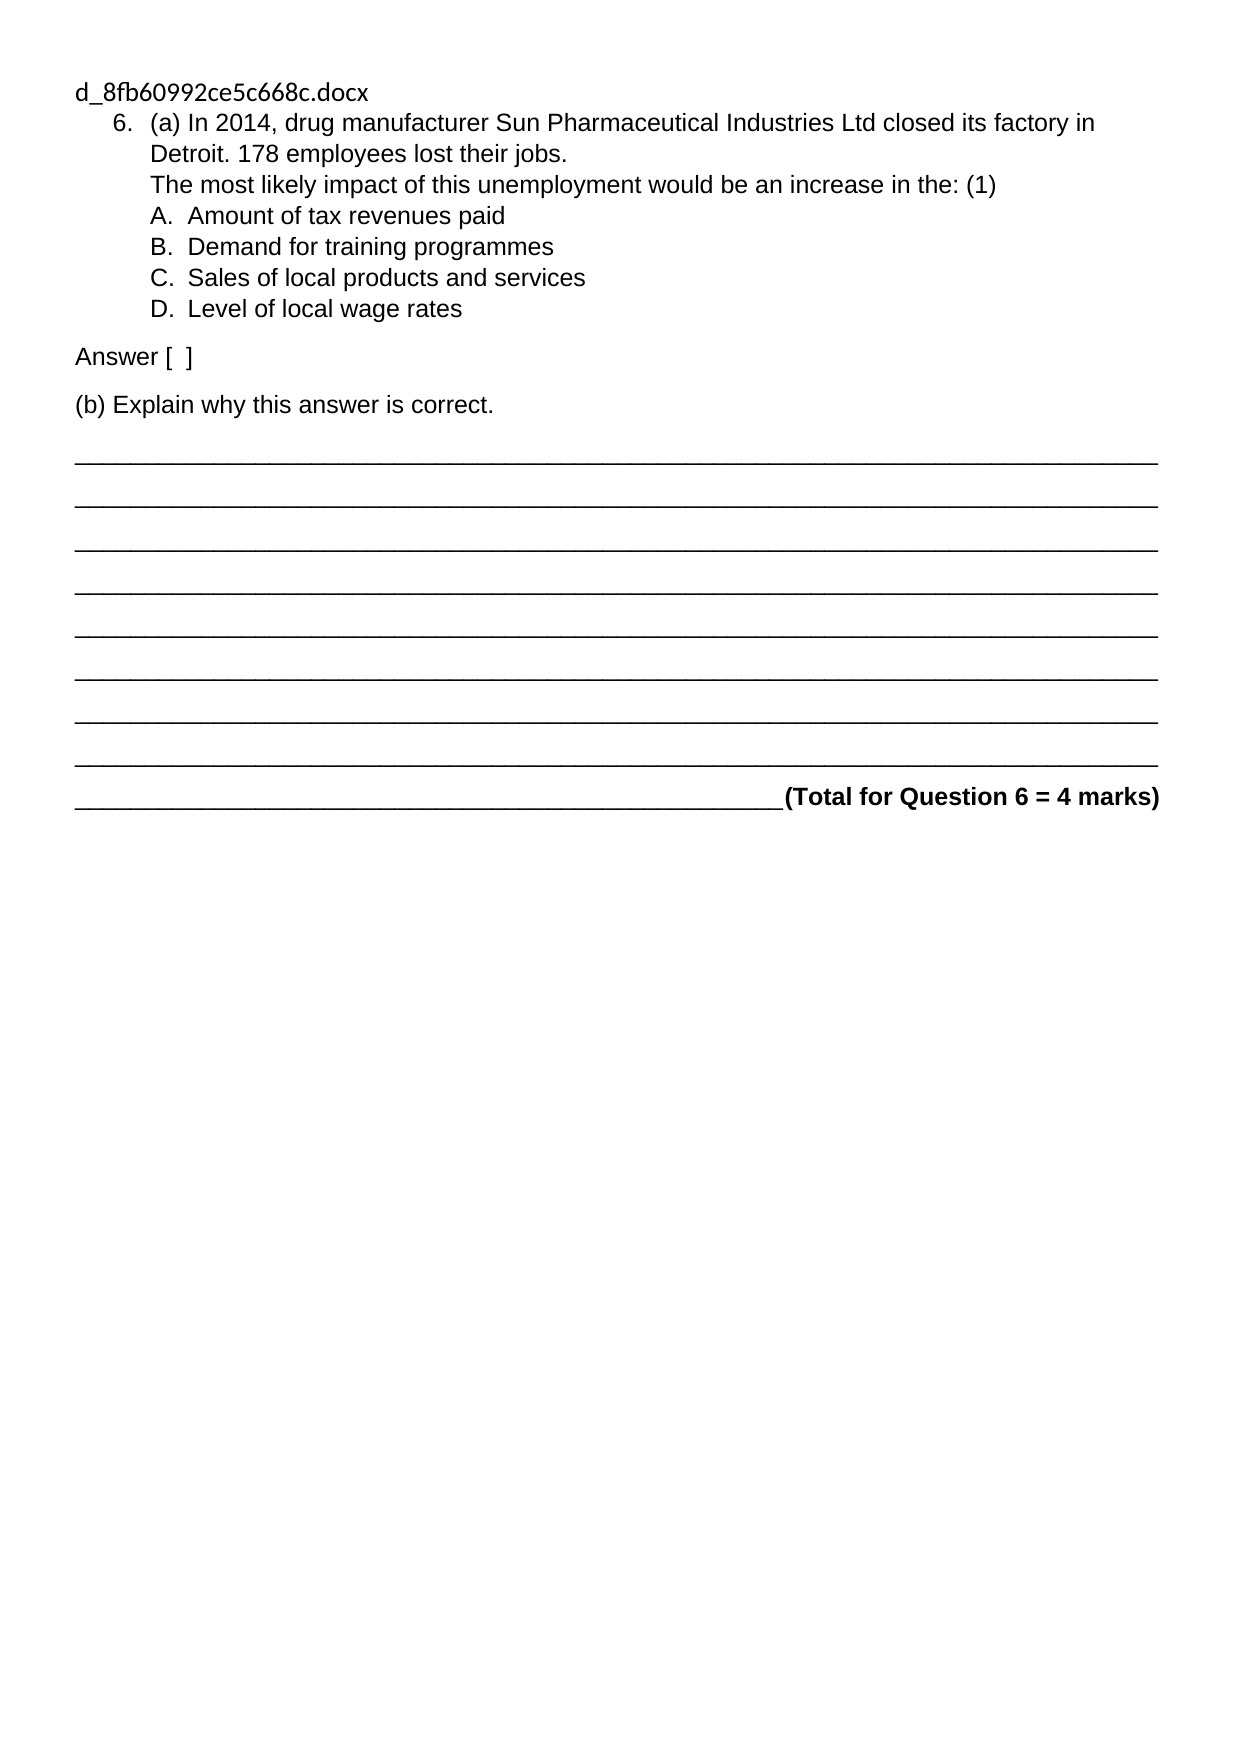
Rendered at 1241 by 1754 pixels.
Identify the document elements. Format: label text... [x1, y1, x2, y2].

list Sales of local products and services [150, 263, 1165, 292]
list Amount of tax revenues paid [150, 201, 1165, 230]
list Demand for training programmes [150, 232, 1165, 261]
text Answer [ ] [75, 342, 1165, 371]
list Level of local wage rates [150, 294, 1165, 323]
list (a) In 2014, drug manufacturer Sun Pharmaceutical Industries Ltd closed its factory in Detroit. 178 employees lost their jobs. The most likely impact of this unemployment would be an increase in the: (1) [112, 108, 1165, 199]
text ___________________________________________________________________________________________________________________________________________________________________________________________________________________________________________________________________________________________________________________________________________________________________________________________________________________________________________________________________________________________________________________________________________________________________________________________________________________________________________________________________________________________________(Total for Question 6 = 4 marks) [75, 437, 1165, 811]
text (b) Explain why this answer is correct. [75, 390, 1165, 418]
